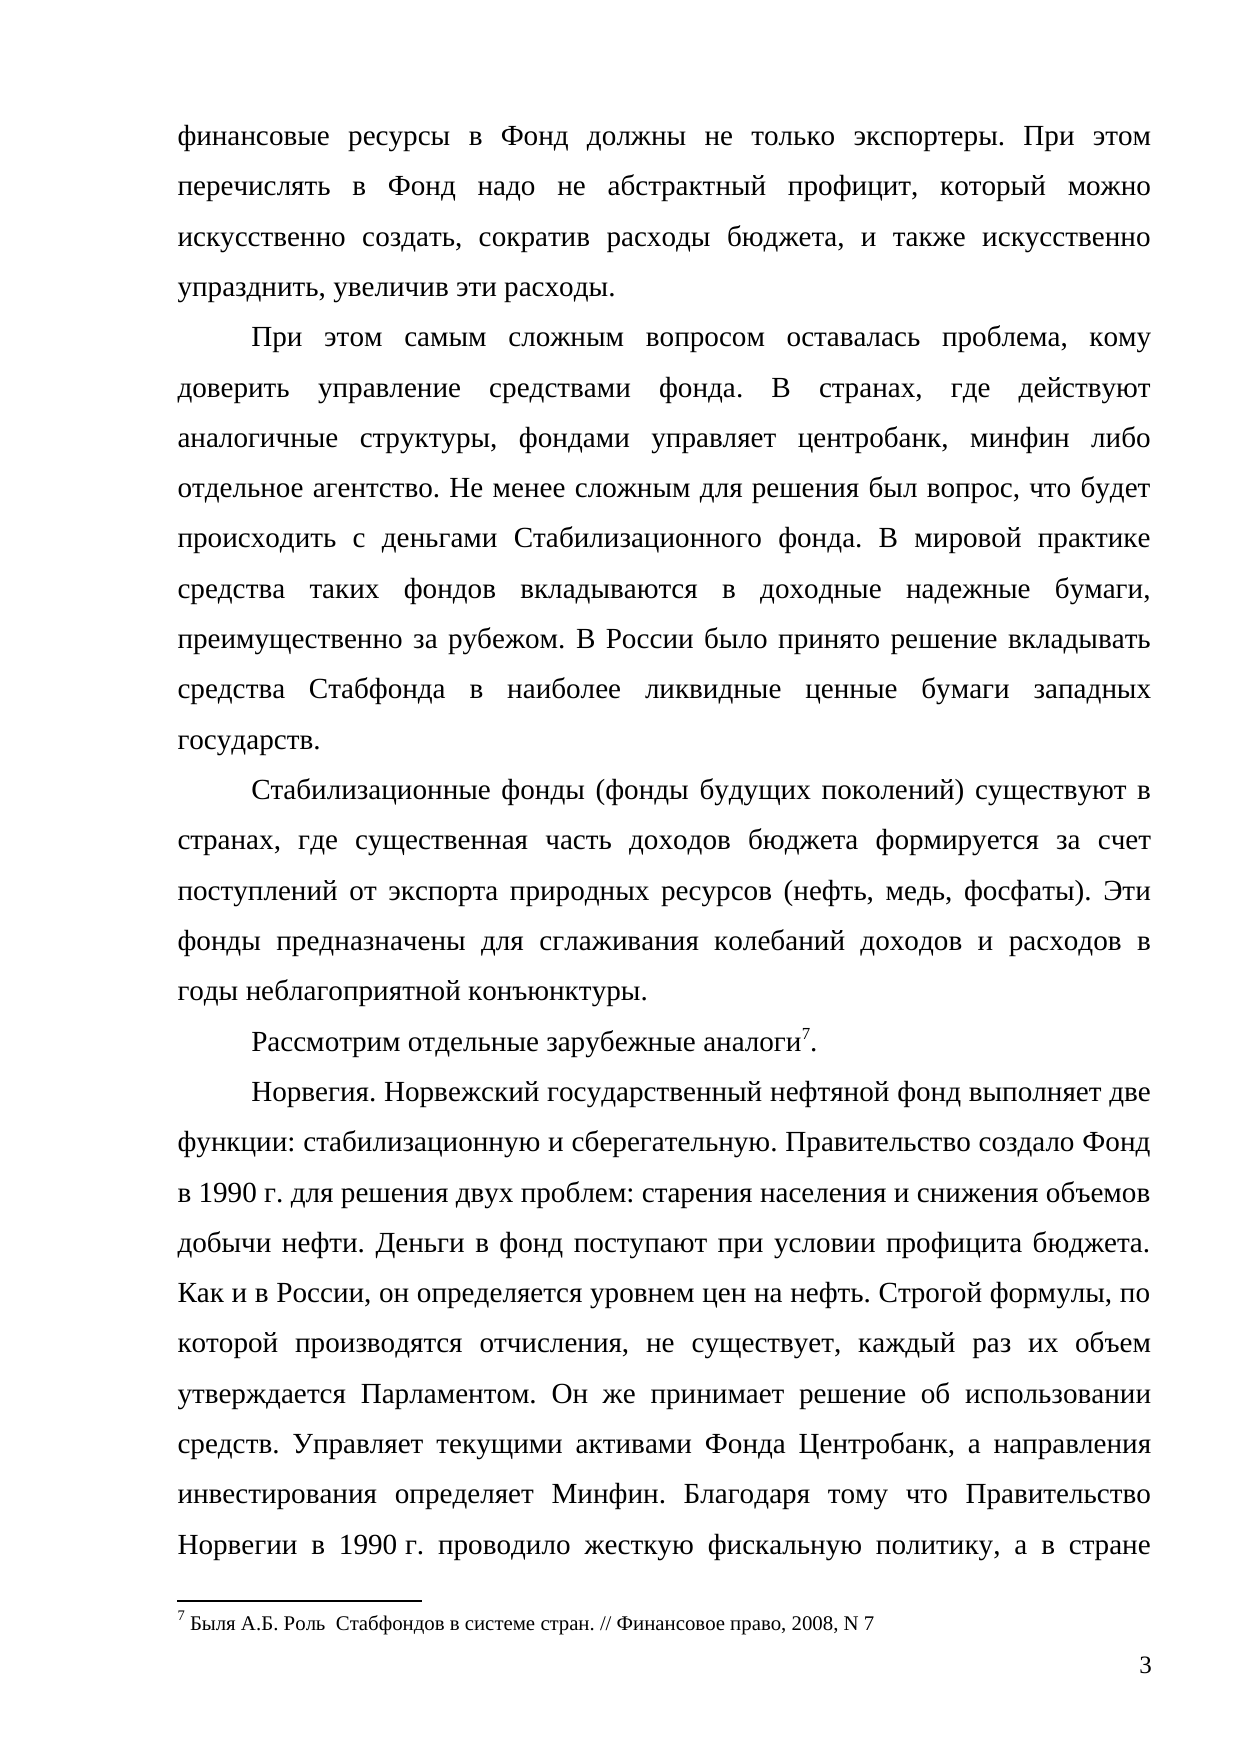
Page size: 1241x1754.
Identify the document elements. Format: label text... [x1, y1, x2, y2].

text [177, 118, 1152, 303]
text Рассмотрим отдельные зарубежные аналоги. [177, 1024, 1152, 1057]
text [177, 1074, 1152, 1560]
text Стабилизационные фонды (фонды будущих поколений) существуют в странах, где существенная часть доходов бюджета формируется за счет поступлений от экспорта природных ресурсов (нефть, медь, фосфаты). Эти фонды предназначены для сглаживания колебаний доходов и расходов в годы неблагоприятной конъюнктуры. [177, 772, 1152, 1007]
text При этом самым сложным вопросом оставалась проблема, кому доверить управление средствами фонда. В странах, где действуют аналогичные структуры, фондами управляет центробанк, минфин либо отдельное агентство. Не менее сложным для решения был вопрос, что будет происходить с деньгами Стабилизационного фонда. В мировой практике средства таких фондов вкладываются в доходные надежные бумаги, преимущественно за рубежом. В России было принято решение вкладывать средства Стабфонда в наиболее ликвидные ценные бумаги западных государств. [177, 319, 1152, 755]
